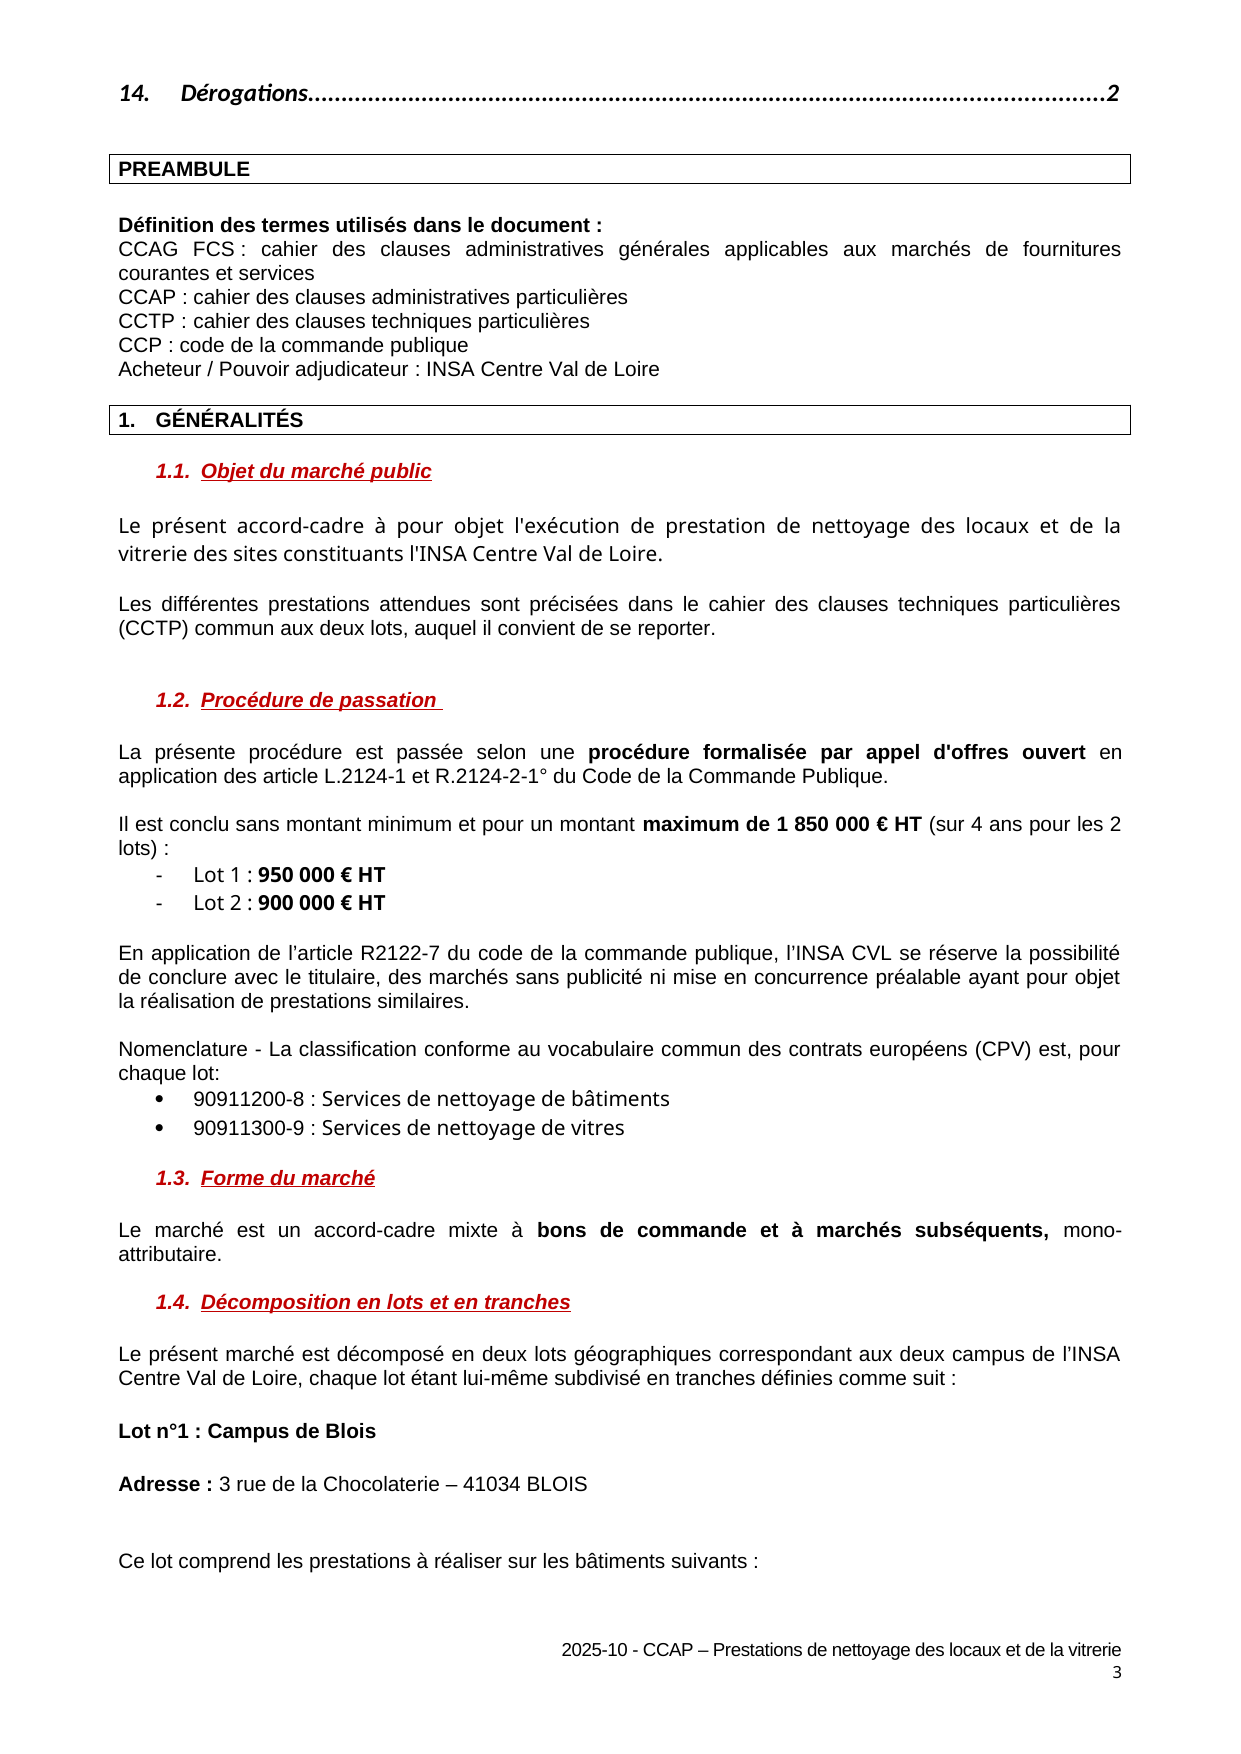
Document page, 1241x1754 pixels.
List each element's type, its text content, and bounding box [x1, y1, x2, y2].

text CCAP : cahier des clauses administratives particulières [118, 285, 1122, 309]
text Acheteur / Pouvoir adjudicateur : INSA Centre Val de Loire [118, 357, 1122, 381]
text Définition des termes utilisés dans le document : [118, 213, 1122, 237]
text La présente procédure est passée selon une procédure formalisée par appel d'offres ouvert en application des article L.2124-1 et R.2124-2-1° du Code de la Commande Publique. [118, 740, 1122, 788]
text CCAG FCS : cahier des clauses administratives générales applicables aux marchés de fournitures courantes et services [118, 237, 1122, 285]
text Il est conclu sans montant minimum et pour un montant maximum de 1 850 000 € HT (sur 4 ans pour les 2 lots) : [118, 812, 1122, 860]
text CCP : code de la commande publique [118, 333, 1122, 357]
text Les différentes prestations attendues sont précisées dans le cahier des clauses techniques particulières (CCTP) commun aux deux lots, auquel il convient de se reporter. [118, 592, 1122, 640]
list Lot 2 : 900 000 € HT [156, 888, 1122, 917]
text Adresse : 3 rue de la Chocolaterie – 41034 BLOIS [118, 1472, 1122, 1496]
list 90911200-8 : Services de nettoyage de bâtiments [156, 1084, 1122, 1113]
subtitle Forme du marché [156, 1165, 1122, 1189]
list 90911300-9 : Services de nettoyage de vitres [156, 1113, 1122, 1141]
list Lot 1 : 950 000 € HT [156, 860, 1122, 888]
subtitle Objet du marché public [156, 459, 1122, 483]
text Le présent accord-cadre à pour objet l'exécution de prestation de nettoyage des locaux et de la vitrerie des sites constituants l'INSA Centre Val de Loire. [118, 511, 1122, 568]
subtitle Généralités [110, 406, 1130, 434]
text CCTP : cahier des clauses techniques particulières [118, 309, 1122, 333]
text Lot n°1 : Campus de Blois [118, 1419, 1122, 1443]
text Le présent marché est décomposé en deux lots géographiques correspondant aux deux campus de l’INSA Centre Val de Loire, chaque lot étant lui-même subdivisé en tranches définies comme suit : [118, 1342, 1122, 1390]
subtitle PREAMBULE [110, 155, 1130, 183]
subtitle Procédure de passation [156, 688, 1122, 712]
text Nomenclature - La classification conforme au vocabulaire commun des contrats européens (CPV) est, pour chaque lot: [118, 1037, 1122, 1084]
text En application de l’article R2122-7 du code de la commande publique, l’INSA CVL se réserve la possibilité de conclure avec le titulaire, des marchés sans publicité ni mise en concurrence préalable ayant pour objet la réalisation de prestations similaires. [118, 941, 1122, 1013]
text Ce lot comprend les prestations à réaliser sur les bâtiments suivants : [118, 1525, 1122, 1573]
text Le marché est un accord-cadre mixte à bons de commande et à marchés subséquents, mono-attributaire. [118, 1218, 1122, 1266]
subtitle Décomposition en lots et en tranches [156, 1289, 1122, 1313]
